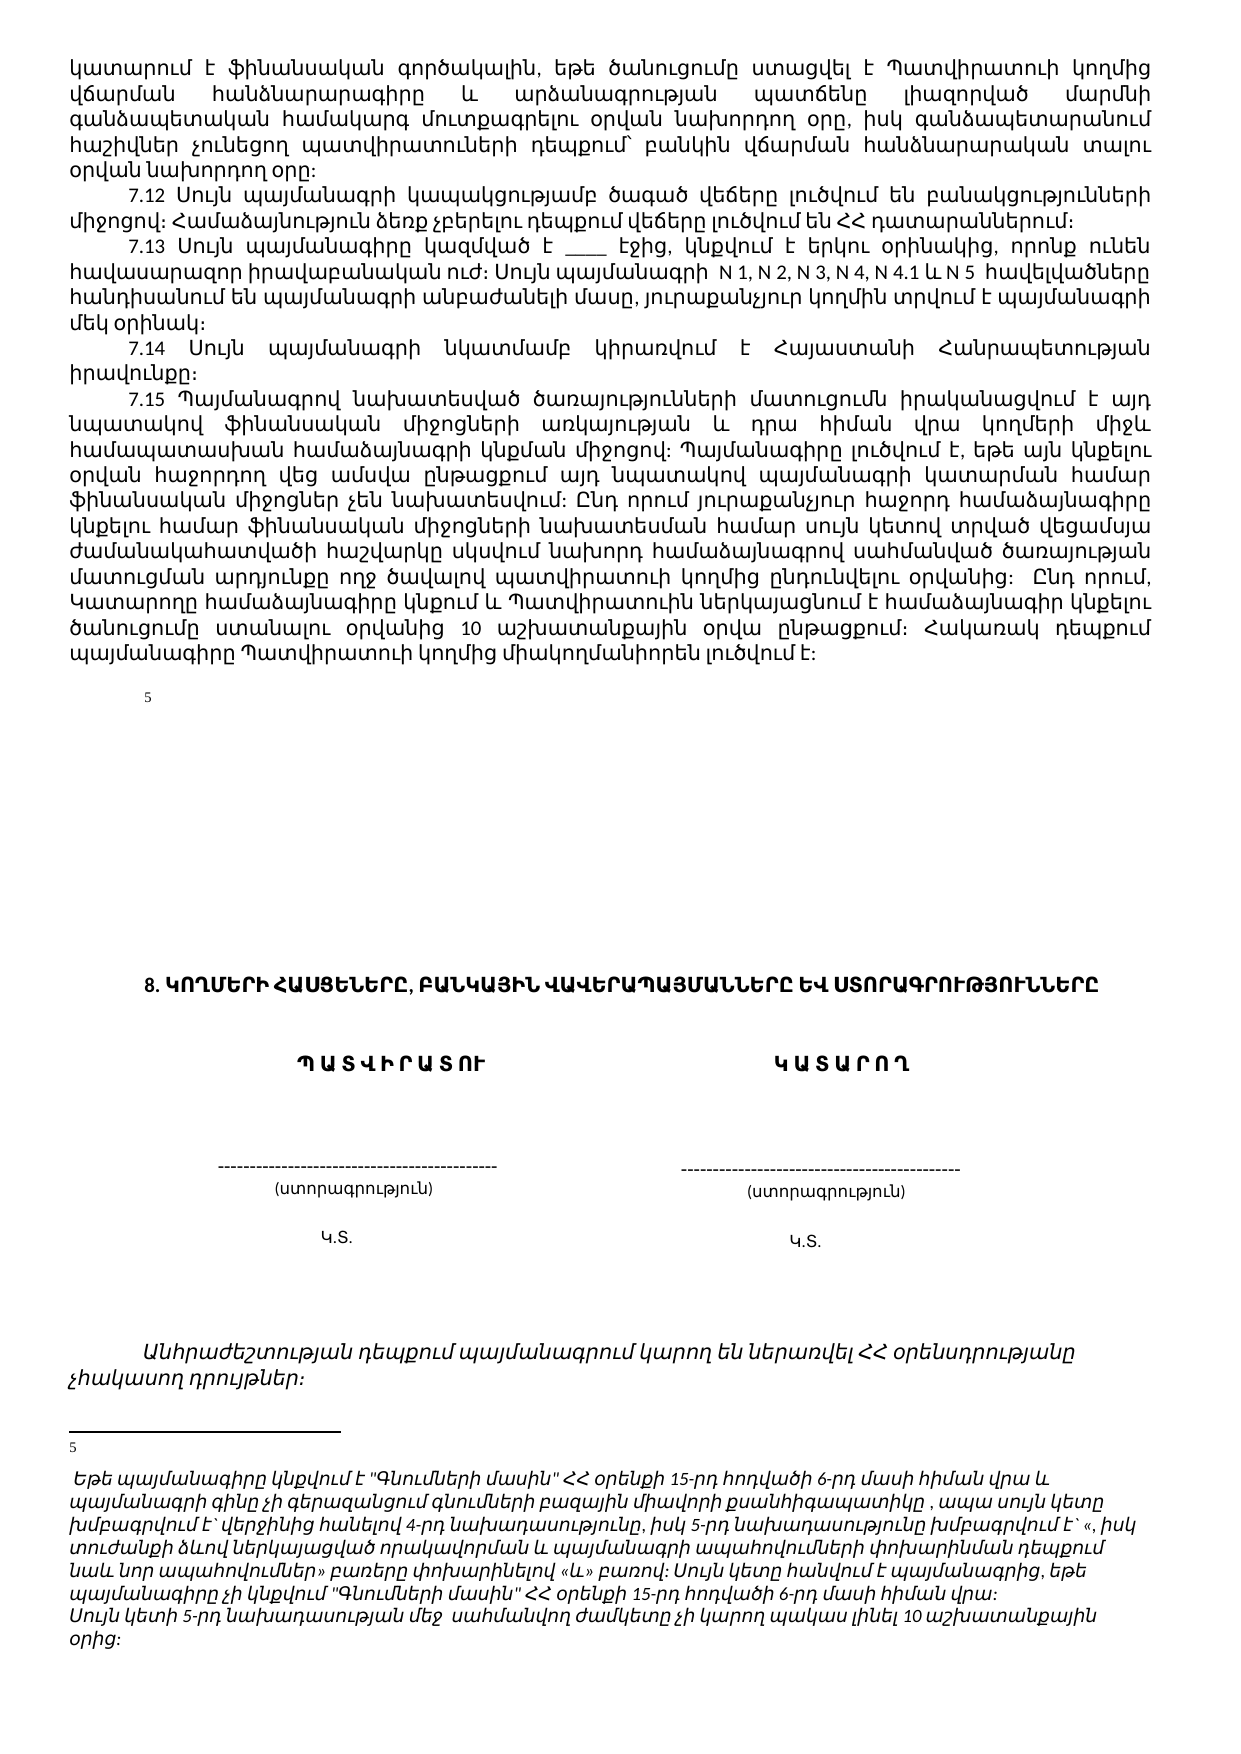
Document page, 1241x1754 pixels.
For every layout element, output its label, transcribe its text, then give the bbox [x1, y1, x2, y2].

text 8. ԿՈՂՄԵՐԻ ՀԱՍՑԵՆԵՐԸ, ԲԱՆԿԱՅԻՆ ՎԱՎԵՐԱՊԱՅՄԱՆՆԵՐԸ ԵՎ ՍՏՈՐԱԳՐՈՒԹՅՈՒՆՆԵՐԸ [69, 972, 1152, 997]
table_header Պ Ա Տ Վ Ի Ր Ա Տ ՈՒ -------------------------------------------- (ստորագրություն) Կ.Տ. [155, 1051, 627, 1314]
text 7.15 Պայմանագրով նախատեսված ծառայությունների մատուցումն իրականացվում է այդ նպատակով ֆինանսական միջոցների առկայության և դրա հիման վրա կողմերի միջև համապատասխան համաձայնագրի կնքման միջոցով: Պայմանագիրը լուծվում է, եթե այն կնքելու օրվան հաջորդող վեց ամսվա ընթացքում այդ նպատակով պայմանագրի կատարման համար ֆինանսական միջոցներ չեն նախատեսվում: Ընդ որում յուրաքանչյուր հաջորդ համաձայնագիրը կնքելու համար ֆինանսական միջոցների նախատեսման համար սույն կետով տրված վեցամսյա ժամանակահատվածի հաշվարկը սկսվում նախորդ համաձայնագրով սահմանված ծառայության մատուցման արդյունքը ողջ ծավալով պատվիրատուի կողմից ընդունվելու օրվանից: Ընդ որում, Կատարողը համաձայնագիրը կնքում և Պատվիրատուին ներկայացնում է համաձայնագիր կնքելու ծանուցումը ստանալու օրվանից 10 աշխատանքային օրվա ընթացքում։ Հակառակ դեպքում պայմանագիրը Պատվիրատուի կողմից միակողմանիորեն լուծվում է: [69, 386, 1152, 666]
text 7.14 Սույն պայմանագրի նկատմամբ կիրառվում է Հայաստանի Հանրապետության իրավունքը։ [69, 335, 1152, 386]
text Անհրաժեշտության դեպքում պայմանագրում կարող են ներառվել ՀՀ օրենսդրությանը չհակասող դրույթներ։ [69, 1339, 1152, 1390]
text 7.13 Սույն պայմանագիրը կազմված է ____ էջից, կնքվում է երկու օրինակից, որոնք ունեն հավասարազոր իրավաբանական ուժ։ Սույն պայմանագրի N 1, N 2, N 3, N 4, N 4.1 և N 5 հավելվածները հանդիսանում են պայմանագրի անբաժանելի մասը, յուրաքանչյուր կողմին տրվում է պայմանագրի մեկ օրինակ։ [69, 233, 1152, 335]
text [69, 56, 1152, 183]
text 7.12 Սույն պայմանագրի կապակցությամբ ծագած վեճերը լուծվում են բանակցությունների միջոցով։ Համաձայնություն ձեռք չբերելու դեպքում վեճերը լուծվում են ՀՀ դատարաններում։ [69, 183, 1152, 233]
table_header Կ Ա Տ Ա Ր Ո Ղ -------------------------------------------- (ստորագրություն) Կ.Տ. [627, 1051, 1056, 1314]
